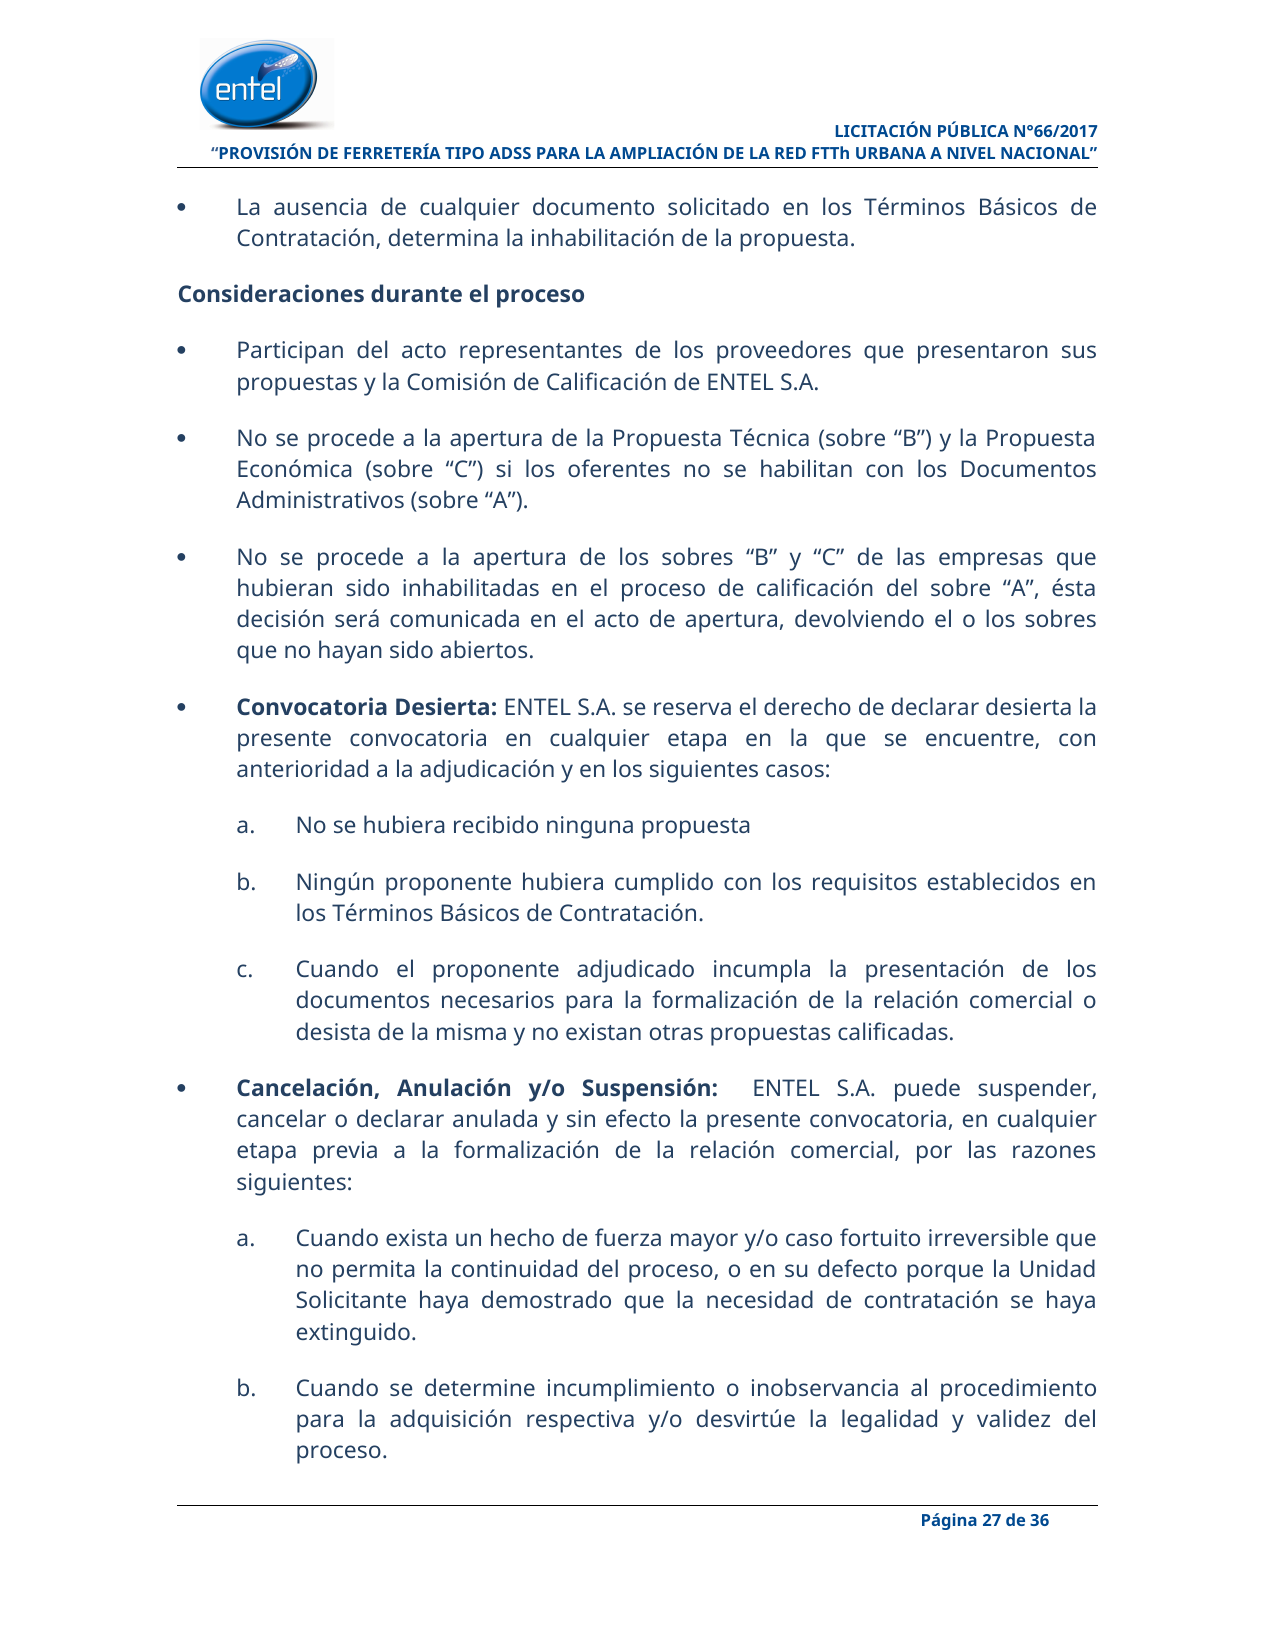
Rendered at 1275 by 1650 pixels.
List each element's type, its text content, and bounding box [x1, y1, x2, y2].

list Convocatoria Desierta: ENTEL S.A. se reserva el derecho de declarar desierta la presente convocatoria en cualquier etapa en la que se encuentre, con anterioridad a la adjudicación y en los siguientes casos: [177, 690, 1098, 784]
list Participan del acto representantes de los proveedores que presentaron sus propuestas y la Comisión de Calificación de ENTEL S.A. [177, 334, 1098, 397]
list La ausencia de cualquier documento solicitado en los Términos Básicos de Contratación, determina la inhabilitación de la propuesta. [177, 190, 1098, 253]
list No se hubiera recibido ninguna propuesta [236, 809, 1098, 840]
list No se procede a la apertura de la Propuesta Técnica (sobre “B”) y la Propuesta Económica (sobre “C”) si los oferentes no se habilitan con los Documentos Administrativos (sobre “A”). [177, 422, 1098, 515]
list Cancelación, Anulación y/o Suspensión: ENTEL S.A. puede suspender, cancelar o declarar anulada y sin efecto la presente convocatoria, en cualquier etapa previa a la formalización de la relación comercial, por las razones siguientes: [177, 1072, 1098, 1197]
picture [199, 38, 335, 130]
list Cuando el proponente adjudicado incumpla la presentación de los documentos necesarios para la formalización de la relación comercial o desista de la misma y no existan otras propuestas calificadas. [236, 953, 1098, 1047]
list Cuando se determine incumplimiento o inobservancia al procedimiento para la adquisición respectiva y/o desvirtúe la legalidad y validez del proceso. [236, 1372, 1098, 1465]
text Consideraciones durante el proceso [177, 278, 1098, 309]
list No se procede a la apertura de los sobres “B” y “C” de las empresas que hubieran sido inhabilitadas en el proceso de calificación del sobre “A”, ésta decisión será comunicada en el acto de apertura, devolviendo el o los sobres que no hayan sido abiertos. [177, 540, 1098, 665]
list Cuando exista un hecho de fuerza mayor y/o caso fortuito irreversible que no permita la continuidad del proceso, o en su defecto porque la Unidad Solicitante haya demostrado que la necesidad de contratación se haya extinguido. [236, 1222, 1098, 1347]
list Ningún proponente hubiera cumplido con los requisitos establecidos en los Términos Básicos de Contratación. [236, 865, 1098, 928]
